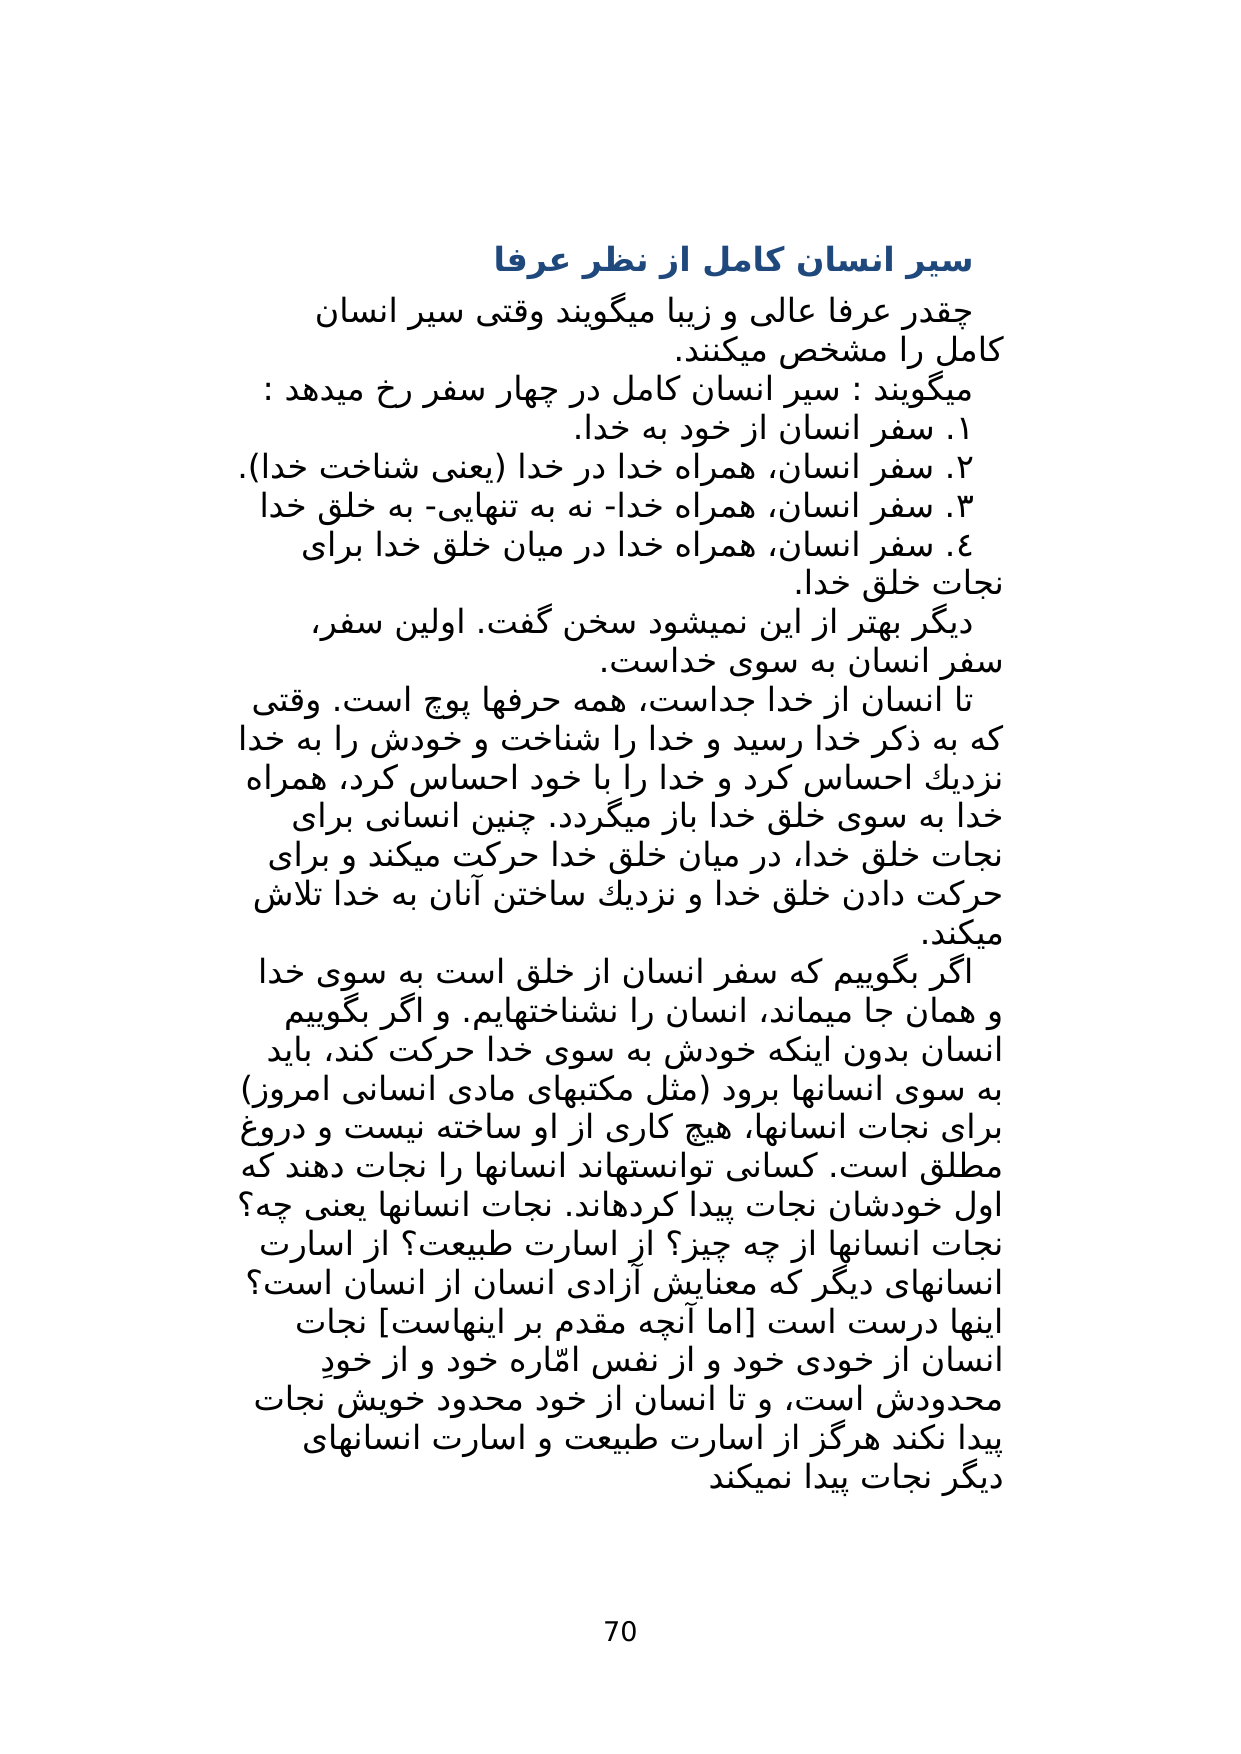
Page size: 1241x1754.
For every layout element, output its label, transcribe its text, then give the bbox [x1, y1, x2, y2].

text ٢. سفر انسان، همراه خدا در خدا (يعنی شناخت خدا). [236, 447, 1004, 486]
text ٤. سفر انسان، همراه خدا در ميان خلق خدا برای نجات خلق خدا. [236, 525, 1004, 603]
text تا انسان از خدا جداست، همه حرفها پوچ است. وقتی كه به ذكر خدا رسيد و خدا را شناخت و خودش را به خدا نزديك احساس كرد و خدا را با خود احساس كرد، همراه خدا به سوی خلق خدا باز می‏گردد. چنين انسانی برای نجات خلق خدا، در ميان خلق خدا حركت می‏كند و برای حركت دادن خلق خدا و نزديك ساختن آنان به خدا تلاش می‏كند. [236, 680, 1004, 952]
text اگر بگوييم كه سفر انسان از خلق است به سوی خدا و همان جا می‏ماند، انسان را نشناخته‏ايم. و اگر بگوييم انسان بدون اينكه خودش به سوی خدا حركت كند، بايد به سوی انسانها برود (مثل مكتبهای مادی انسانی امروز) برای نجات انسانها، هيچ كاری از او ساخته نيست و دروغ مطلق است. كسانی توانسته‏اند انسانها را نجات دهند كه اول خودشان نجات پيدا كرده‏اند. نجات انسانها يعنی چه؟ نجات انسانها از چه چيز؟ از اسارت طبيعت؟ از اسارت انسانهای ديگر كه معنايش آزادی انسان از انسان است؟ اينها درست است [اما آنچه مقدم بر اينهاست] نجات انسان از خودی خود و از نفس امّاره خود و از خودِ محدودش است، و تا انسان از خود محدود خويش نجات پيدا نكند هرگز از اسارت طبيعت و اسارت انسانهای ديگر نجات پيدا نمی‏كند [236, 952, 1004, 1496]
text ديگر بهتر از اين نمی‏شود سخن گفت. اولين سفر، سفر انسان به سوی خداست. [236, 603, 1004, 680]
text چقدر عرفا عالی و زيبا می‏گويند وقتی سير انسان كامل را مشخص می‏كنند. [236, 292, 1004, 369]
text ١. سفر انسان از خود به خدا. [236, 408, 1004, 447]
subtitle سير انسان كامل از نظر عرفا [236, 241, 1004, 279]
text می‏گويند : سير انسان كامل در چهار سفر رخ می‏دهد : [236, 369, 1004, 408]
text ٣. سفر انسان، همراه خدا- نه به تنهايی- به خلق خدا [236, 486, 1004, 525]
